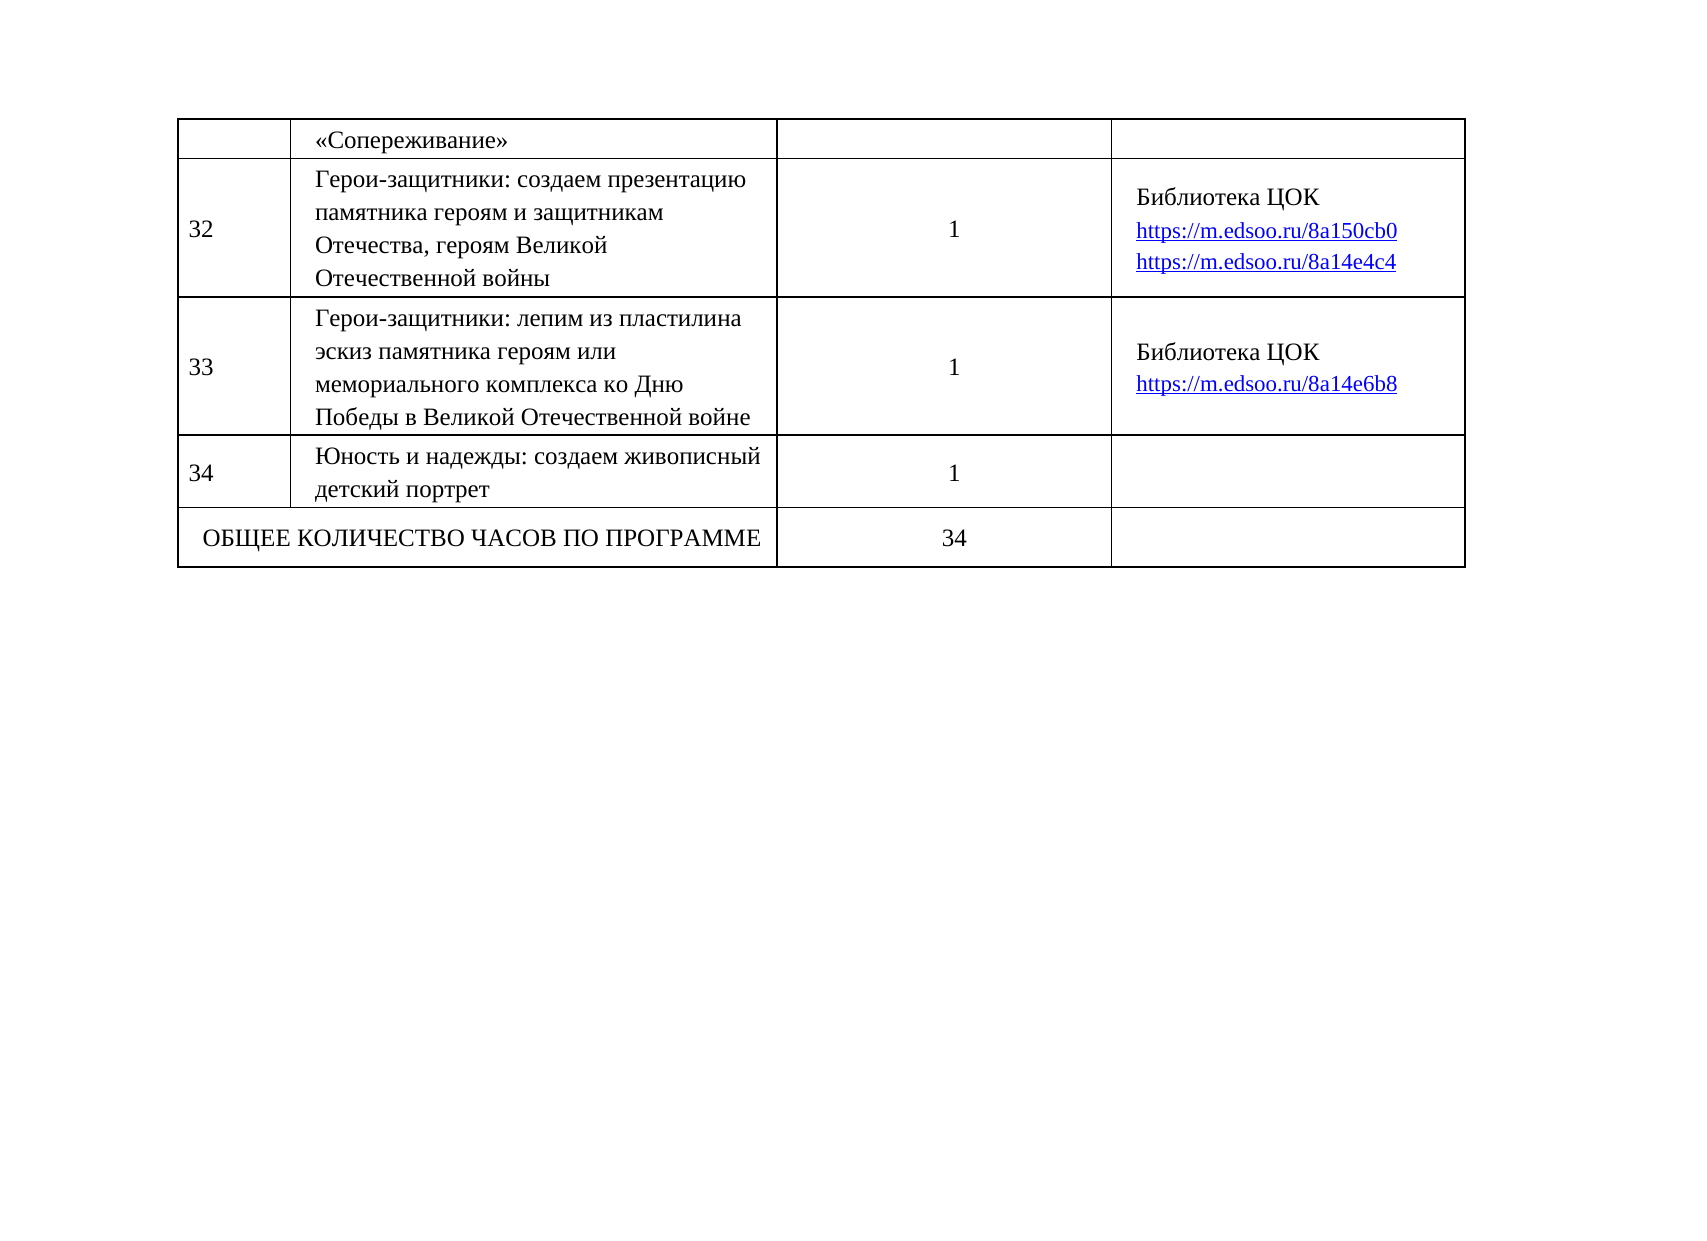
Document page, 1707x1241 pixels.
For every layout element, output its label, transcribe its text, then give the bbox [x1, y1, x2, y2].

table_cell Юность и надежды: создаем живописный детский портрет [291, 436, 776, 507]
table_cell Герои-защитники: лепим из пластилина эскиз памятника героям или мемориального комплекса ко Дню Победы в Великой Отечественной войне [291, 298, 776, 434]
table_cell 33 [179, 298, 290, 434]
table_cell [1112, 120, 1464, 157]
table_cell 34 [778, 508, 1111, 566]
table_cell 32 [179, 159, 290, 296]
table_cell Библиотека ЦОК https://m.edsoo.ru/8a14e6b8 [1112, 298, 1464, 434]
table_cell 1 [778, 120, 1111, 157]
table_cell 1 [778, 298, 1111, 434]
table_cell [1112, 436, 1464, 507]
table_cell ОБЩЕЕ КОЛИЧЕСТВО ЧАСОВ ПО ПРОГРАММЕ [179, 508, 776, 566]
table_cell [291, 120, 776, 157]
table_cell Библиотека ЦОК https://m.edsoo.ru/8a150cb0 https://m.edsoo.ru/8a14e4c4 [1112, 159, 1464, 296]
table_cell 31 [179, 120, 290, 157]
table_cell Герои-защитники: создаем презентацию памятника героям и защитникам Отечества, героям Великой Отечественной войны [291, 159, 776, 296]
table_cell 1 [778, 436, 1111, 507]
table_cell [1112, 508, 1464, 566]
table_cell 34 [179, 436, 290, 507]
table_cell 1 [778, 159, 1111, 296]
